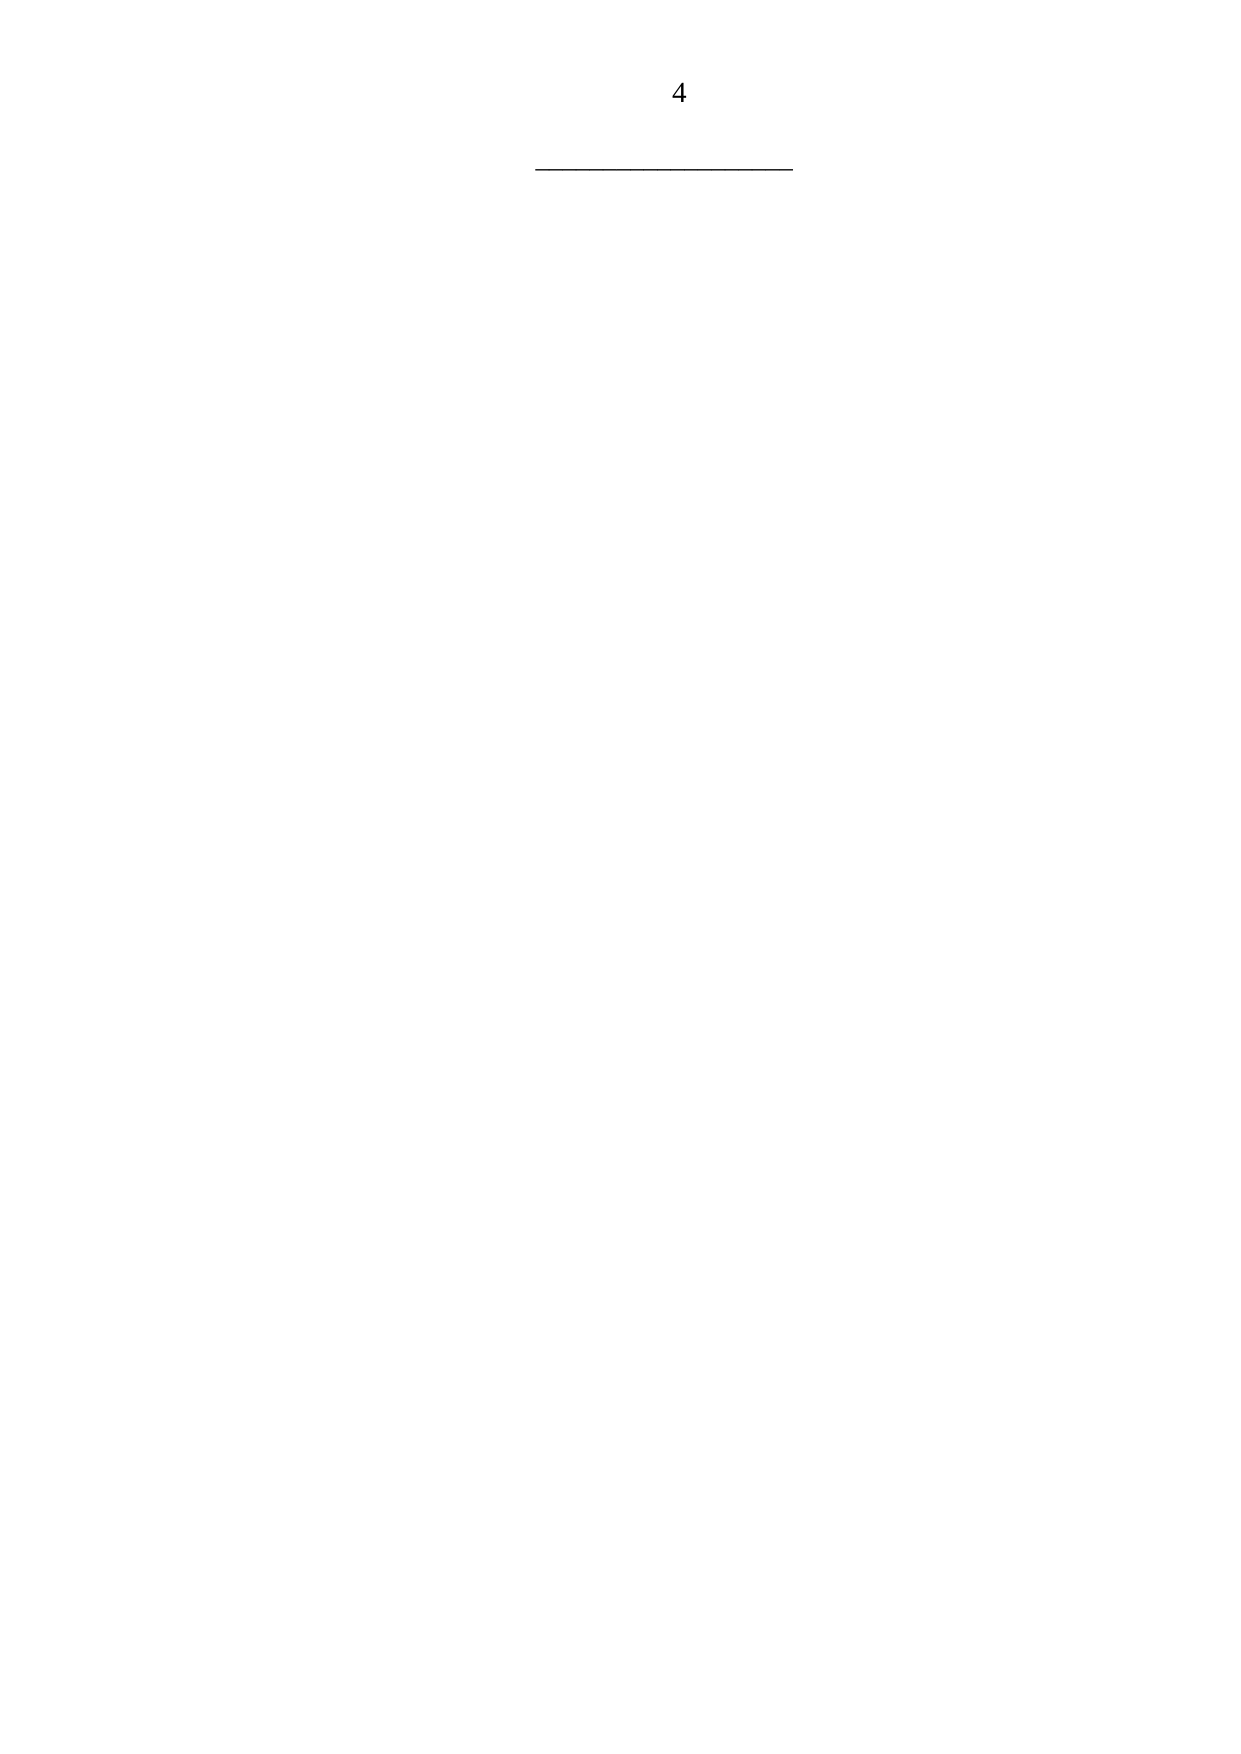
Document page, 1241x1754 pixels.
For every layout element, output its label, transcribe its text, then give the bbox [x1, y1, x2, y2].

text ___________________ [177, 142, 1181, 173]
